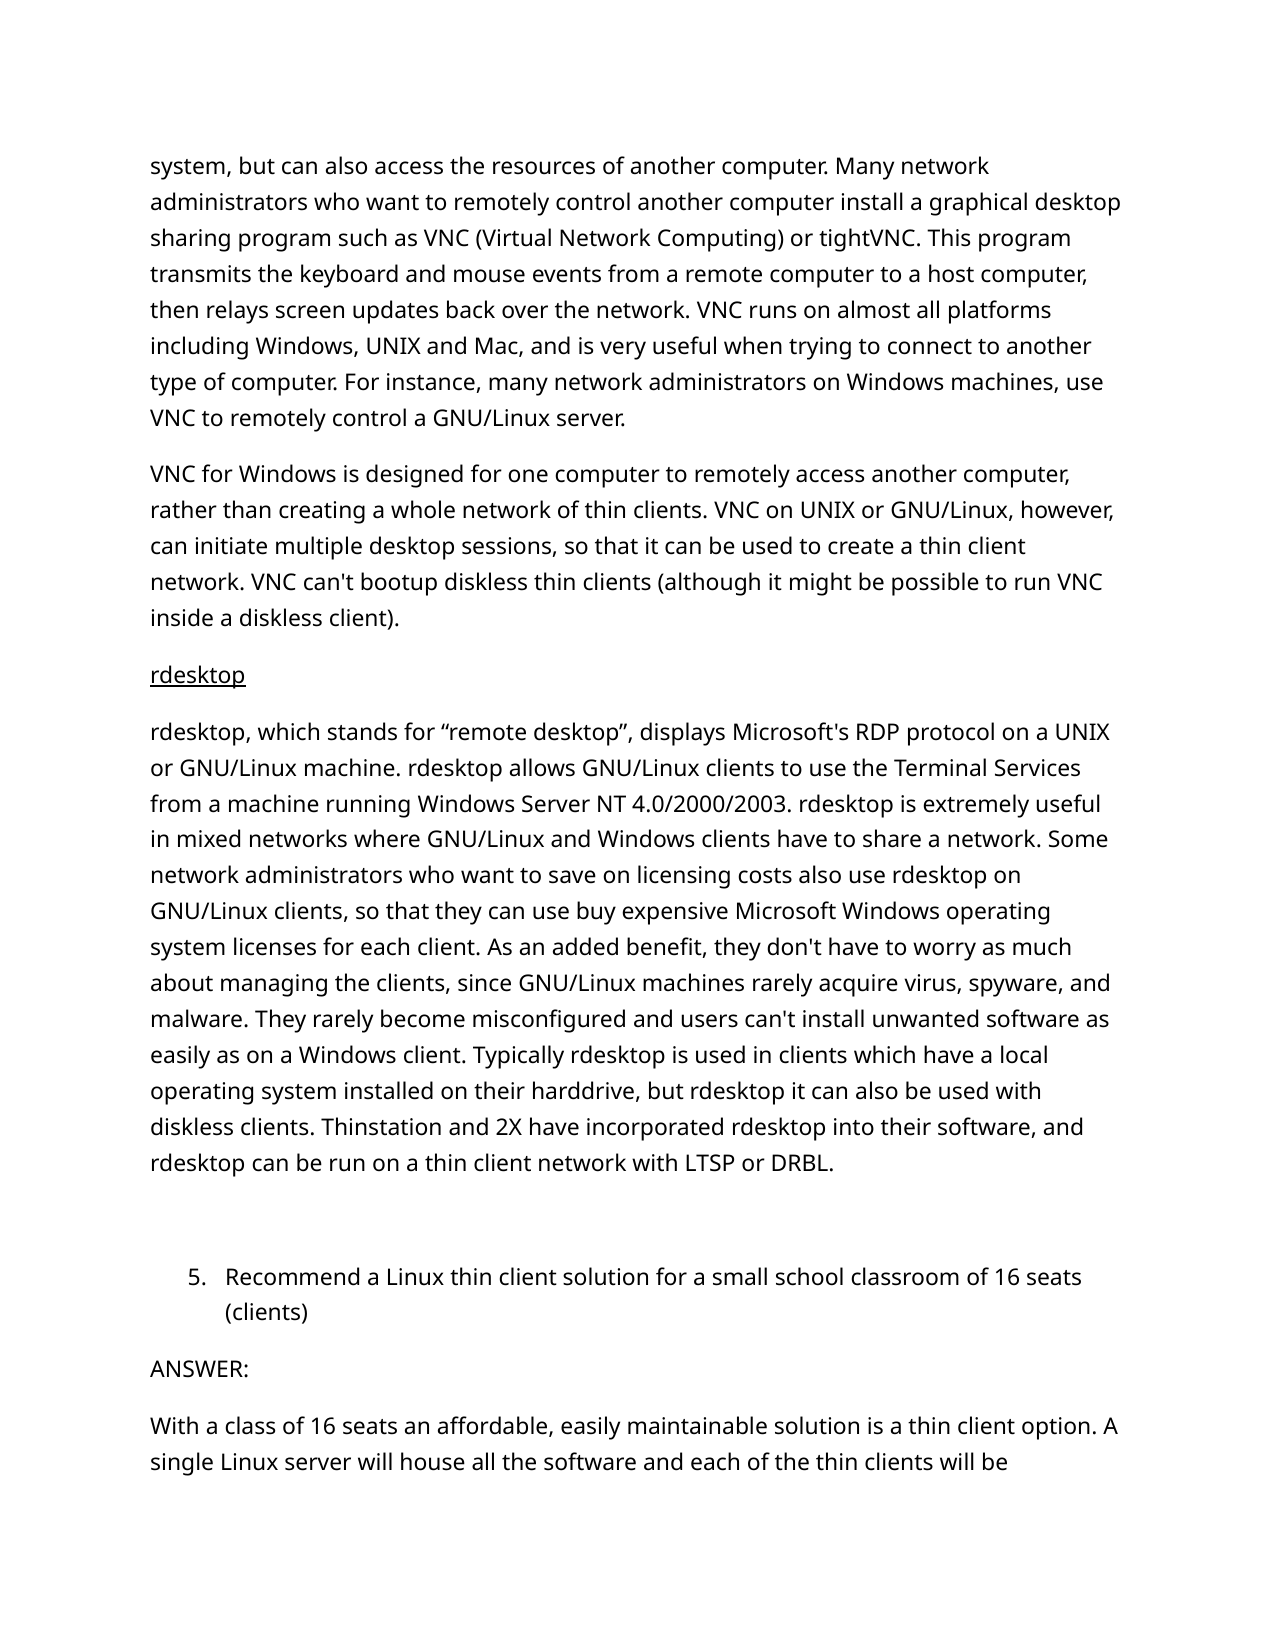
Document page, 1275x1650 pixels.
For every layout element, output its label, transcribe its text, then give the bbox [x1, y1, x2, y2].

list rdesktop [150, 659, 1125, 690]
list rdesktop, which stands for “remote desktop”, displays Microsoft's RDP protocol on a UNIX or GNU/Linux machine. rdesktop allows GNU/Linux clients to use the Terminal Services from a machine running Windows Server NT 4.0/2000/2003. rdesktop is extremely useful in mixed networks where GNU/Linux and Windows clients have to share a network. Some network administrators who want to save on licensing costs also use rdesktop on GNU/Linux clients, so that they can use buy expensive Microsoft Windows operating system licenses for each client. As an added benefit, they don't have to worry as much about managing the clients, since GNU/Linux machines rarely acquire virus, spyware, and malware. They rarely become misconfigured and users can't install unwanted software as easily as on a Windows client. Typically rdesktop is used in clients which have a local operating system installed on their harddrive, but rdesktop it can also be used with diskless clients. Thinstation and 2X have incorporated rdesktop into their software, and rdesktop can be run on a thin client network with LTSP or DRBL. [150, 716, 1125, 1178]
list ANSWER: [150, 1353, 1125, 1384]
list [150, 150, 1125, 433]
list Recommend a Linux thin client solution for a small school classroom of 16 seats (clients) [187, 1260, 1125, 1328]
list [150, 1410, 1125, 1477]
list VNC for Windows is designed for one computer to remotely access another computer, rather than creating a whole network of thin clients. VNC on UNIX or GNU/Linux, however, can initiate multiple desktop sessions, so that it can be used to create a thin client network. VNC can't bootup diskless thin clients (although it might be possible to run VNC inside a diskless client). [150, 458, 1125, 633]
